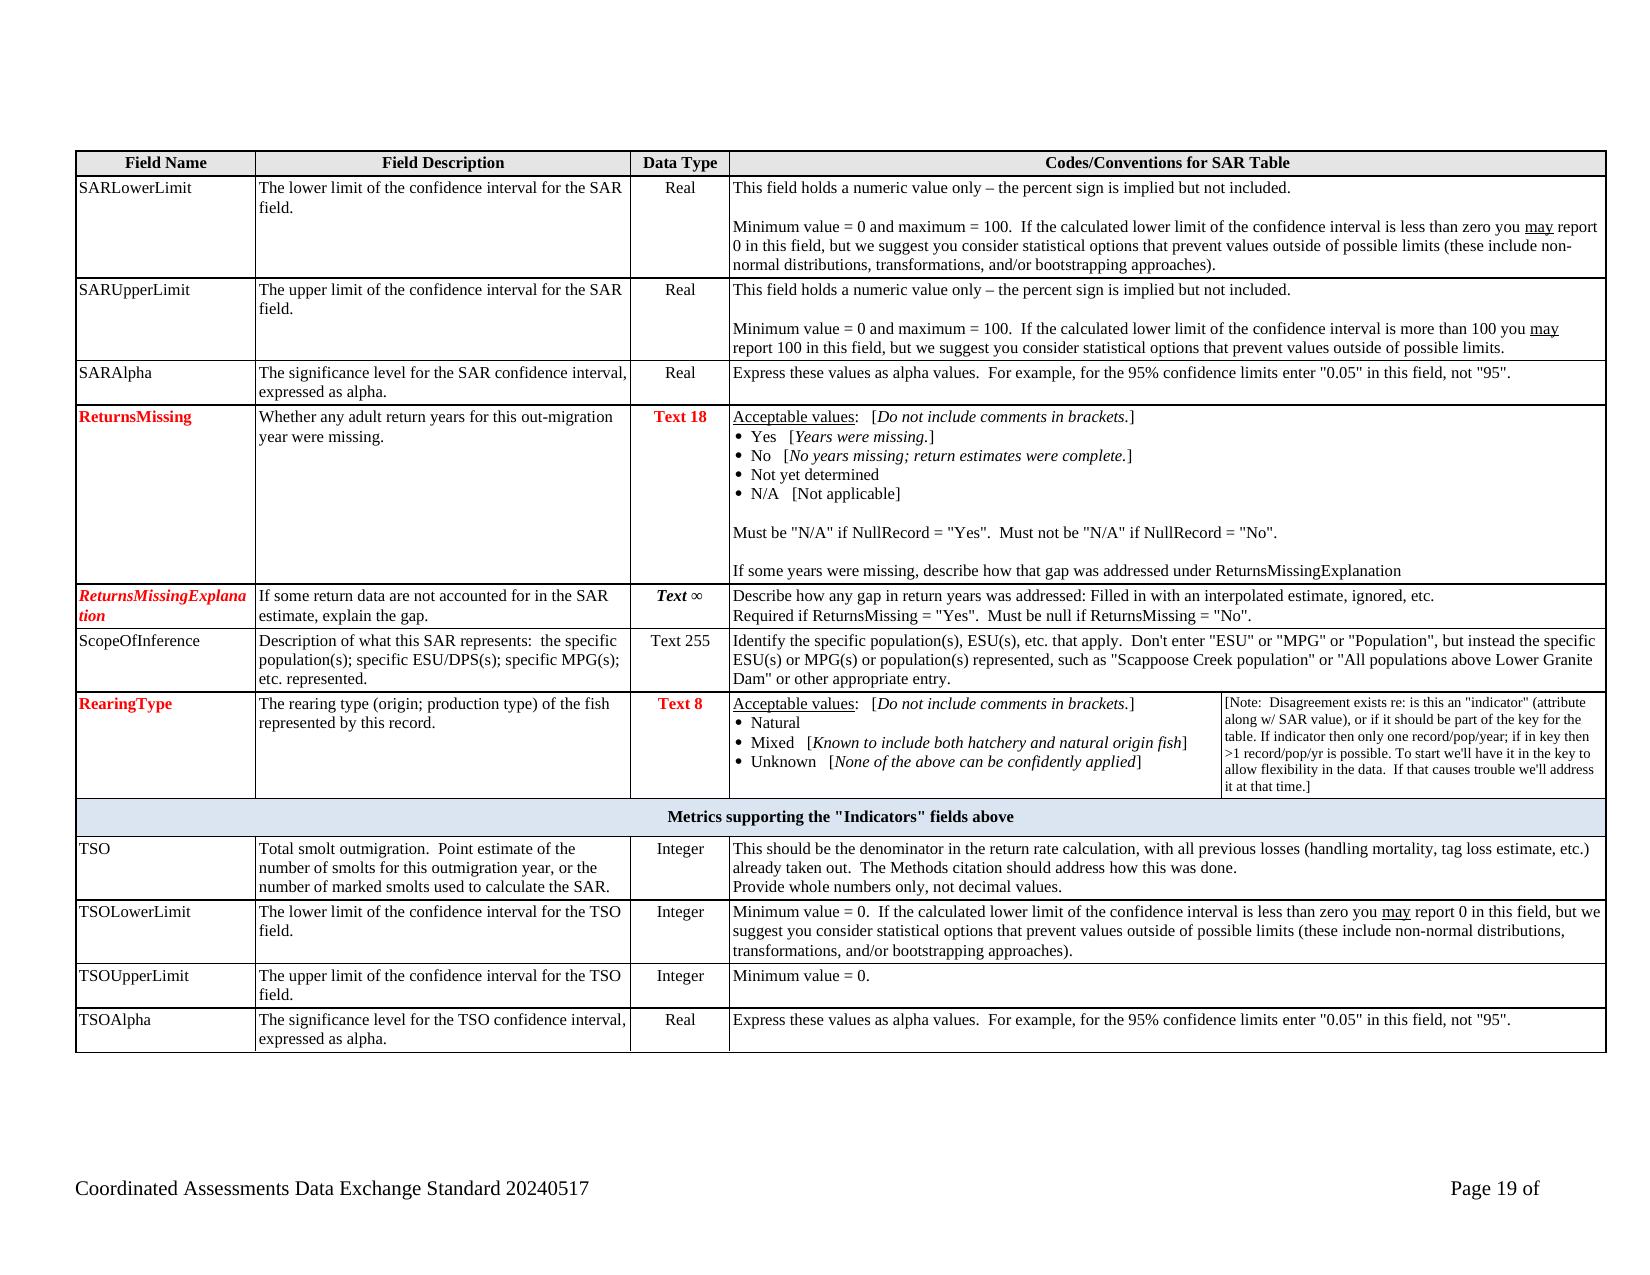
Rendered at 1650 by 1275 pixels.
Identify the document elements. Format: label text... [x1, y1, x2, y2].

table_cell The rearing type (origin; production type) of the fish represented by this record. [256, 693, 630, 798]
table_cell [Note: Disagreement exists re: is this an "indicator" (attribute along w/ SAR value), or if it should be part of the key for the table. If indicator then only one record/pop/year; if in key then >1 record/pop/yr is possible. To start we'll have it in the key to allow flexibility in the data. If that causes trouble we'll address it at that time.] [1222, 693, 1605, 798]
table_cell Acceptable values: [Do not include comments in brackets.] Yes [Years were missing.] No [No years missing; return estimates were complete.] Not yet determined N/A [Not applicable] Must be "N/A" if NullRecord = "Yes". Must not be "N/A" if NullRecord = "No". If some years were missing, describe how that gap was addressed under ReturnsMissingExplanation [730, 406, 1605, 583]
table_cell Text 18 [631, 406, 729, 583]
table_cell The upper limit of the confidence interval for the TSO field. [256, 964, 630, 1007]
table_cell Text 255 [631, 629, 729, 691]
table_cell RearingType [77, 693, 255, 798]
table_cell Express these values as alpha values. For example, for the 95% confidence limits enter "0.05" in this field, not "95". [730, 1009, 1605, 1051]
table_cell The lower limit of the confidence interval for the TSO field. [256, 901, 630, 963]
table_cell This field holds a numeric value only – the percent sign is implied but not included. Minimum value = 0 and maximum = 100. If the calculated lower limit of the confidence interval is less than zero you may report 0 in this field, but we suggest you consider statistical options that prevent values outside of possible limits (these include non-normal distributions, transformations, and/or bootstrapping approaches). [730, 177, 1605, 277]
table_cell This field holds a numeric value only – the percent sign is implied but not included. Minimum value = 0 and maximum = 100. If the calculated lower limit of the confidence interval is more than 100 you may report 100 in this field, but we suggest you consider statistical options that prevent values outside of possible limits. [730, 279, 1605, 360]
table_cell Total smolt outmigration. Point estimate of the number of smolts for this outmigration year, or the number of marked smolts used to calculate the SAR. [256, 837, 630, 899]
table_header Field Description [256, 152, 630, 175]
table_cell The upper limit of the confidence interval for the SAR field. [256, 279, 630, 360]
table_cell Integer [631, 901, 729, 963]
table_cell Real [631, 361, 729, 404]
table_cell This should be the denominator in the return rate calculation, with all previous losses (handling mortality, tag loss estimate, etc.) already taken out. The Methods citation should address how this was done. Provide whole numbers only, not decimal values. [730, 837, 1605, 899]
table_cell Description of what this SAR represents: the specific population(s); specific ESU/DPS(s); specific MPG(s); etc. represented. [256, 629, 630, 691]
table_cell If some return data are not accounted for in the SAR estimate, explain the gap. [256, 585, 630, 627]
table_cell SARAlpha [77, 361, 255, 404]
table_header Field Name [77, 152, 255, 175]
table_cell The significance level for the TSO confidence interval, expressed as alpha. [256, 1009, 630, 1051]
table_cell Acceptable values: [Do not include comments in brackets.] Natural Mixed [Known to include both hatchery and natural origin fish] Unknown [None of the above can be confidently applied] [730, 693, 1221, 798]
table_cell TSOAlpha [77, 1009, 255, 1051]
table_cell Integer [631, 964, 729, 1007]
table_cell Whether any adult return years for this out-migration year were missing. [256, 406, 630, 583]
table_header Data Type [631, 152, 729, 175]
table_cell ScopeOfInference [77, 629, 255, 691]
table_cell Text ∞ [631, 585, 729, 627]
table_cell TSOLowerLimit [77, 901, 255, 963]
table_cell Real [631, 1009, 729, 1051]
table_cell Real [631, 279, 729, 360]
table_cell SARUpperLimit [77, 279, 255, 360]
table_cell Express these values as alpha values. For example, for the 95% confidence limits enter "0.05" in this field, not "95". [730, 361, 1605, 404]
table_cell ReturnsMissing [77, 406, 255, 583]
table_cell Text 8 [631, 693, 729, 798]
table_cell ReturnsMissingExplanation [77, 585, 255, 627]
table_cell TSOUpperLimit [77, 964, 255, 1007]
table_cell The lower limit of the confidence interval for the SAR field. [256, 177, 630, 277]
table_cell Metrics supporting the "Indicators" fields above [77, 799, 1605, 836]
table_cell Identify the specific population(s), ESU(s), etc. that apply. Don't enter "ESU" or "MPG" or "Population", but instead the specific ESU(s) or MPG(s) or population(s) represented, such as "Scappoose Creek population" or "All populations above Lower Granite Dam" or other appropriate entry. [730, 629, 1605, 691]
table_cell TSO [77, 837, 255, 899]
table_cell SARLowerLimit [77, 177, 255, 277]
table_cell The significance level for the SAR confidence interval, expressed as alpha. [256, 361, 630, 404]
table_cell Integer [631, 837, 729, 899]
table_cell Real [631, 177, 729, 277]
table_cell Describe how any gap in return years was addressed: Filled in with an interpolated estimate, ignored, etc. Required if ReturnsMissing = "Yes". Must be null if ReturnsMissing = "No". [730, 585, 1605, 627]
table_header Codes/Conventions for SAR Table [730, 152, 1605, 175]
table_cell Minimum value = 0. [730, 964, 1605, 1007]
